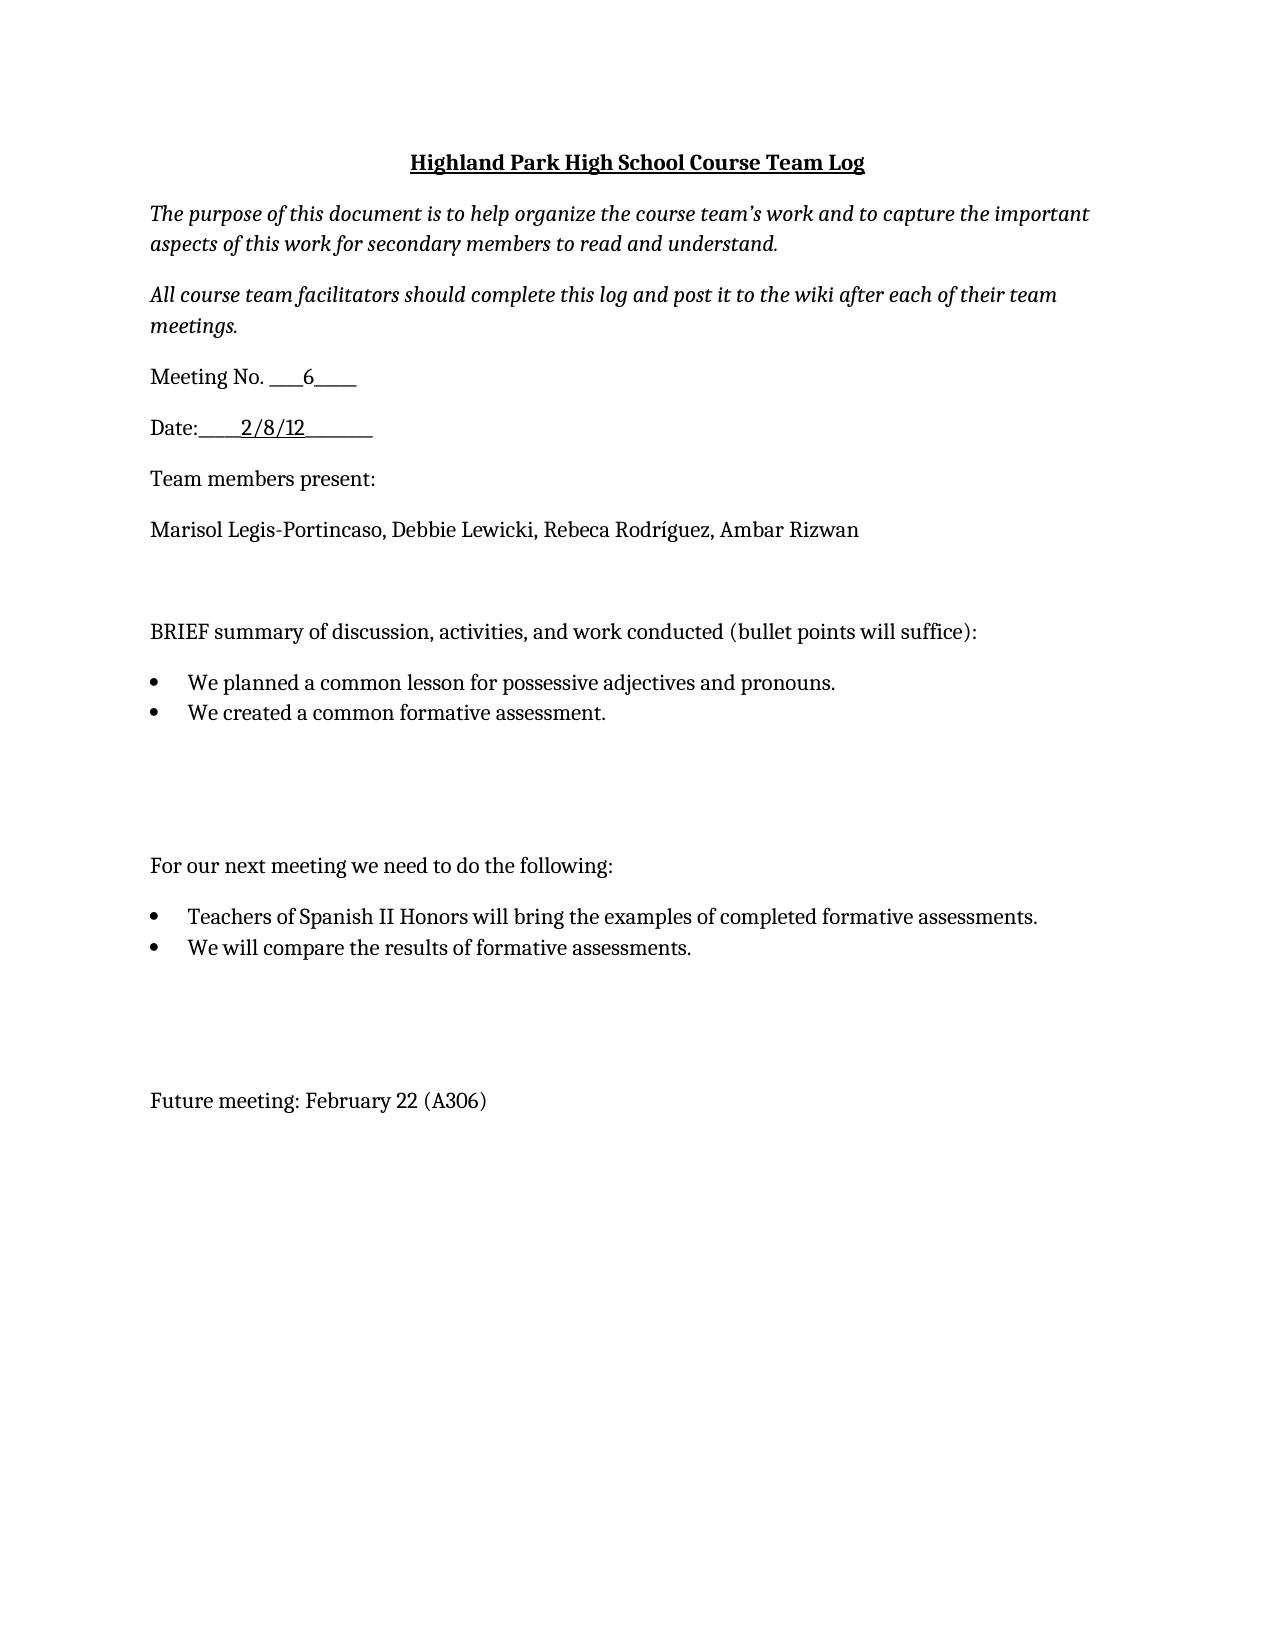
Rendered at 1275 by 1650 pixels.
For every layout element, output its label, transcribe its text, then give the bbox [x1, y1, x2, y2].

list We created a common formative assessment. [150, 700, 1125, 726]
text For our next meeting we need to do the following: [150, 853, 1125, 879]
list We planned a common lesson for possessive adjectives and pronouns. [150, 670, 1125, 696]
text Marisol Legis-Portincaso, Debbie Lewicki, Rebeca Rodríguez, Ambar Rizwan [150, 517, 1125, 543]
text The purpose of this document is to help organize the course team’s work and to capture the important aspects of this work for secondary members to read and understand. [150, 201, 1125, 258]
text All course team facilitators should complete this log and post it to the wiki after each of their team meetings. [150, 282, 1125, 339]
text BRIEF summary of discussion, activities, and work conducted (bullet points will suffice): [150, 619, 1125, 645]
list We will compare the results of formative assessments. [150, 934, 1125, 961]
list Teachers of Spanish II Honors will bring the examples of completed formative assessments. [150, 904, 1125, 931]
text Future meeting: February 22 (A306) [150, 1087, 1125, 1114]
text Team members present: [150, 466, 1125, 492]
text Date:_____2/8/12________ [150, 414, 1125, 441]
text Highland Park High School Course Team Log [150, 150, 1125, 176]
text Meeting No. ____6_____ [150, 363, 1125, 390]
